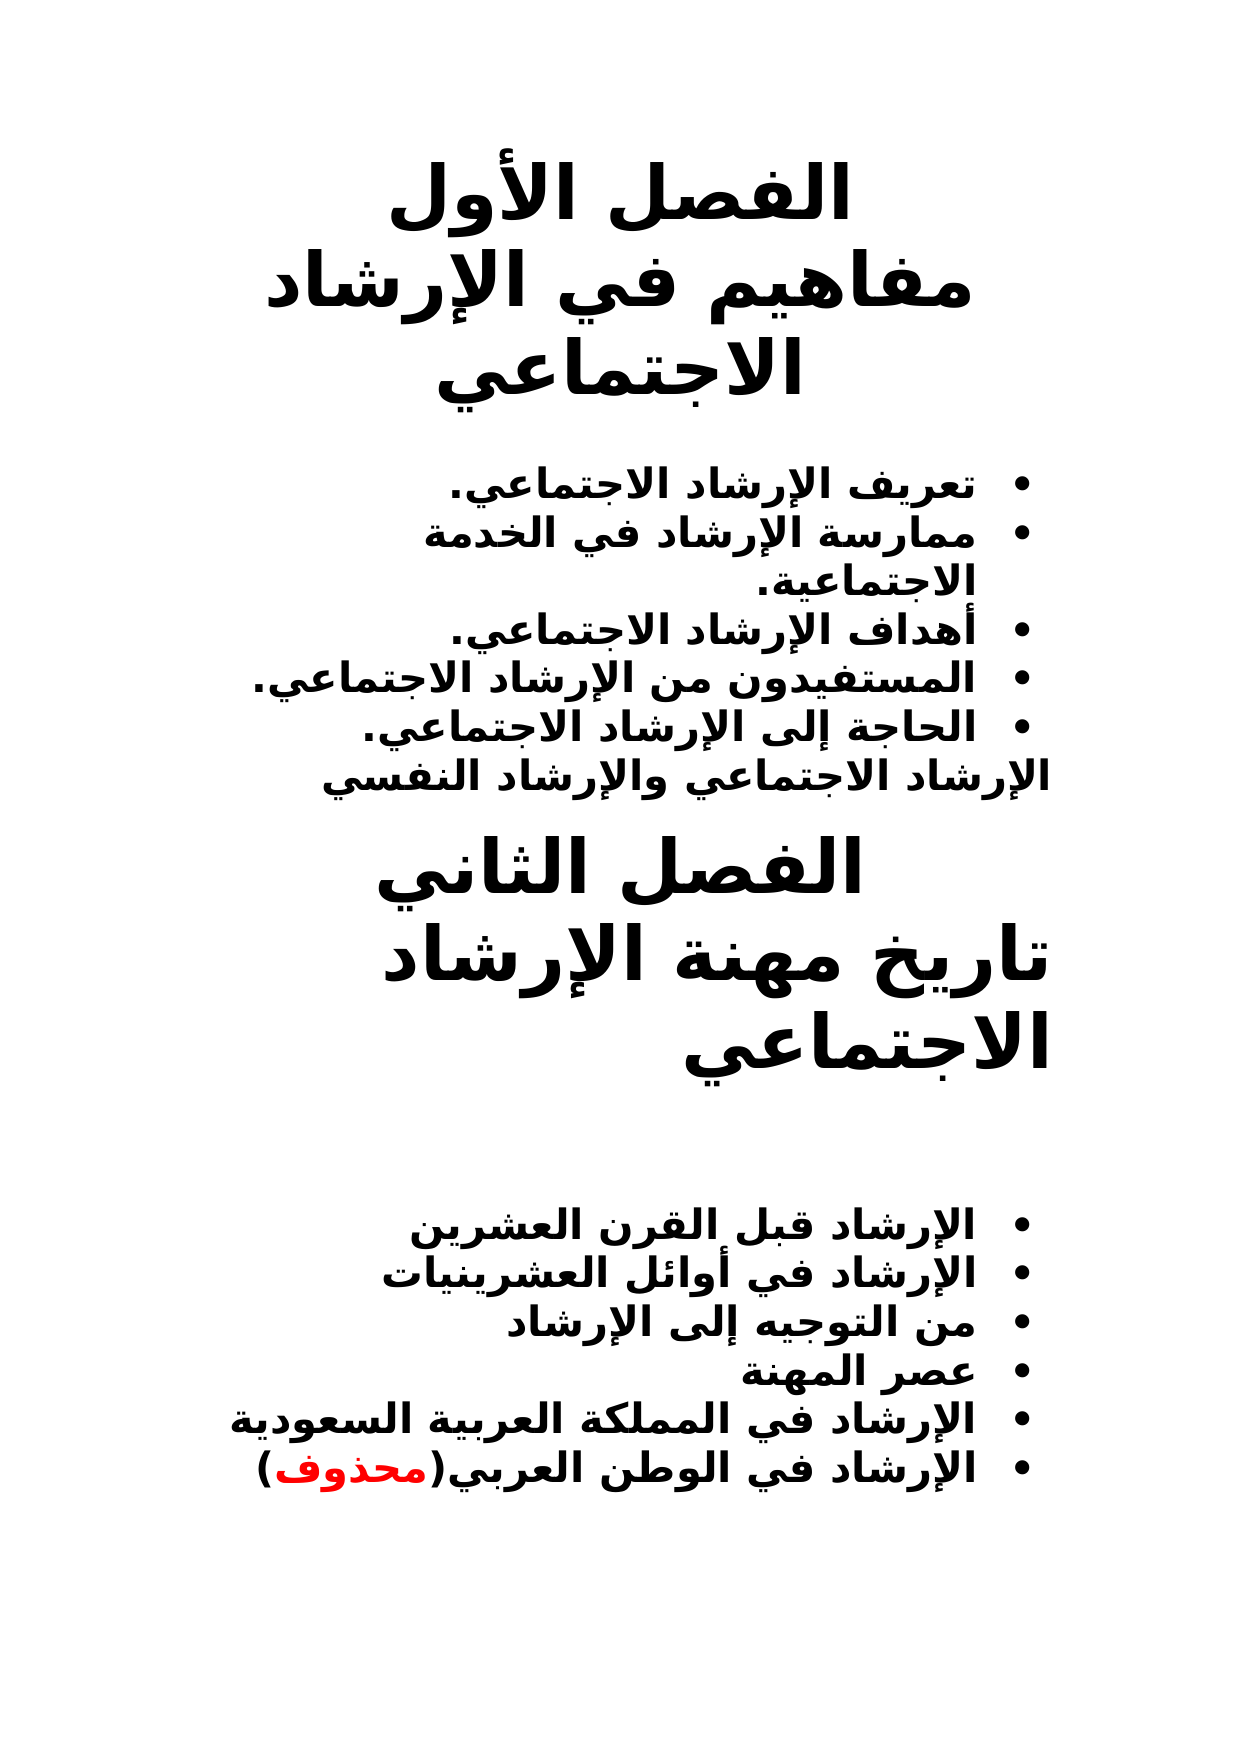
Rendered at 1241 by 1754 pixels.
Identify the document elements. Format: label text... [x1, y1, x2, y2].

list الإرشاد قبل القرن العشرين [187, 1201, 1015, 1249]
list الإرشاد في المملكة العربية السعودية [187, 1395, 1015, 1443]
subtitle مفاهيم في الإرشاد الاجتماعي [187, 237, 1053, 412]
list المستفيدون من الإرشاد الاجتماعي. [187, 654, 1015, 703]
text الفصل الأول [187, 150, 1053, 237]
list الإرشاد في الوطن العربي(محذوف) [187, 1443, 1015, 1492]
text الإرشاد الاجتماعي والإرشاد النفسي [187, 751, 1053, 800]
list تعريف الإرشاد الاجتماعي. [187, 460, 1015, 508]
text تاريخ مهنة الإرشاد الاجتماعي [187, 911, 1053, 1086]
text الفصل الثاني [187, 824, 1053, 911]
list من التوجيه إلى الإرشاد [187, 1298, 1015, 1346]
list عصر المهنة [187, 1346, 1015, 1395]
list الإرشاد في أوائل العشرينيات [187, 1249, 1015, 1298]
list الحاجة إلى الإرشاد الاجتماعي. [187, 703, 1015, 751]
list ممارسة الإرشاد في الخدمة الاجتماعية. [187, 508, 1015, 606]
list أهداف الإرشاد الاجتماعي. [187, 606, 1015, 654]
